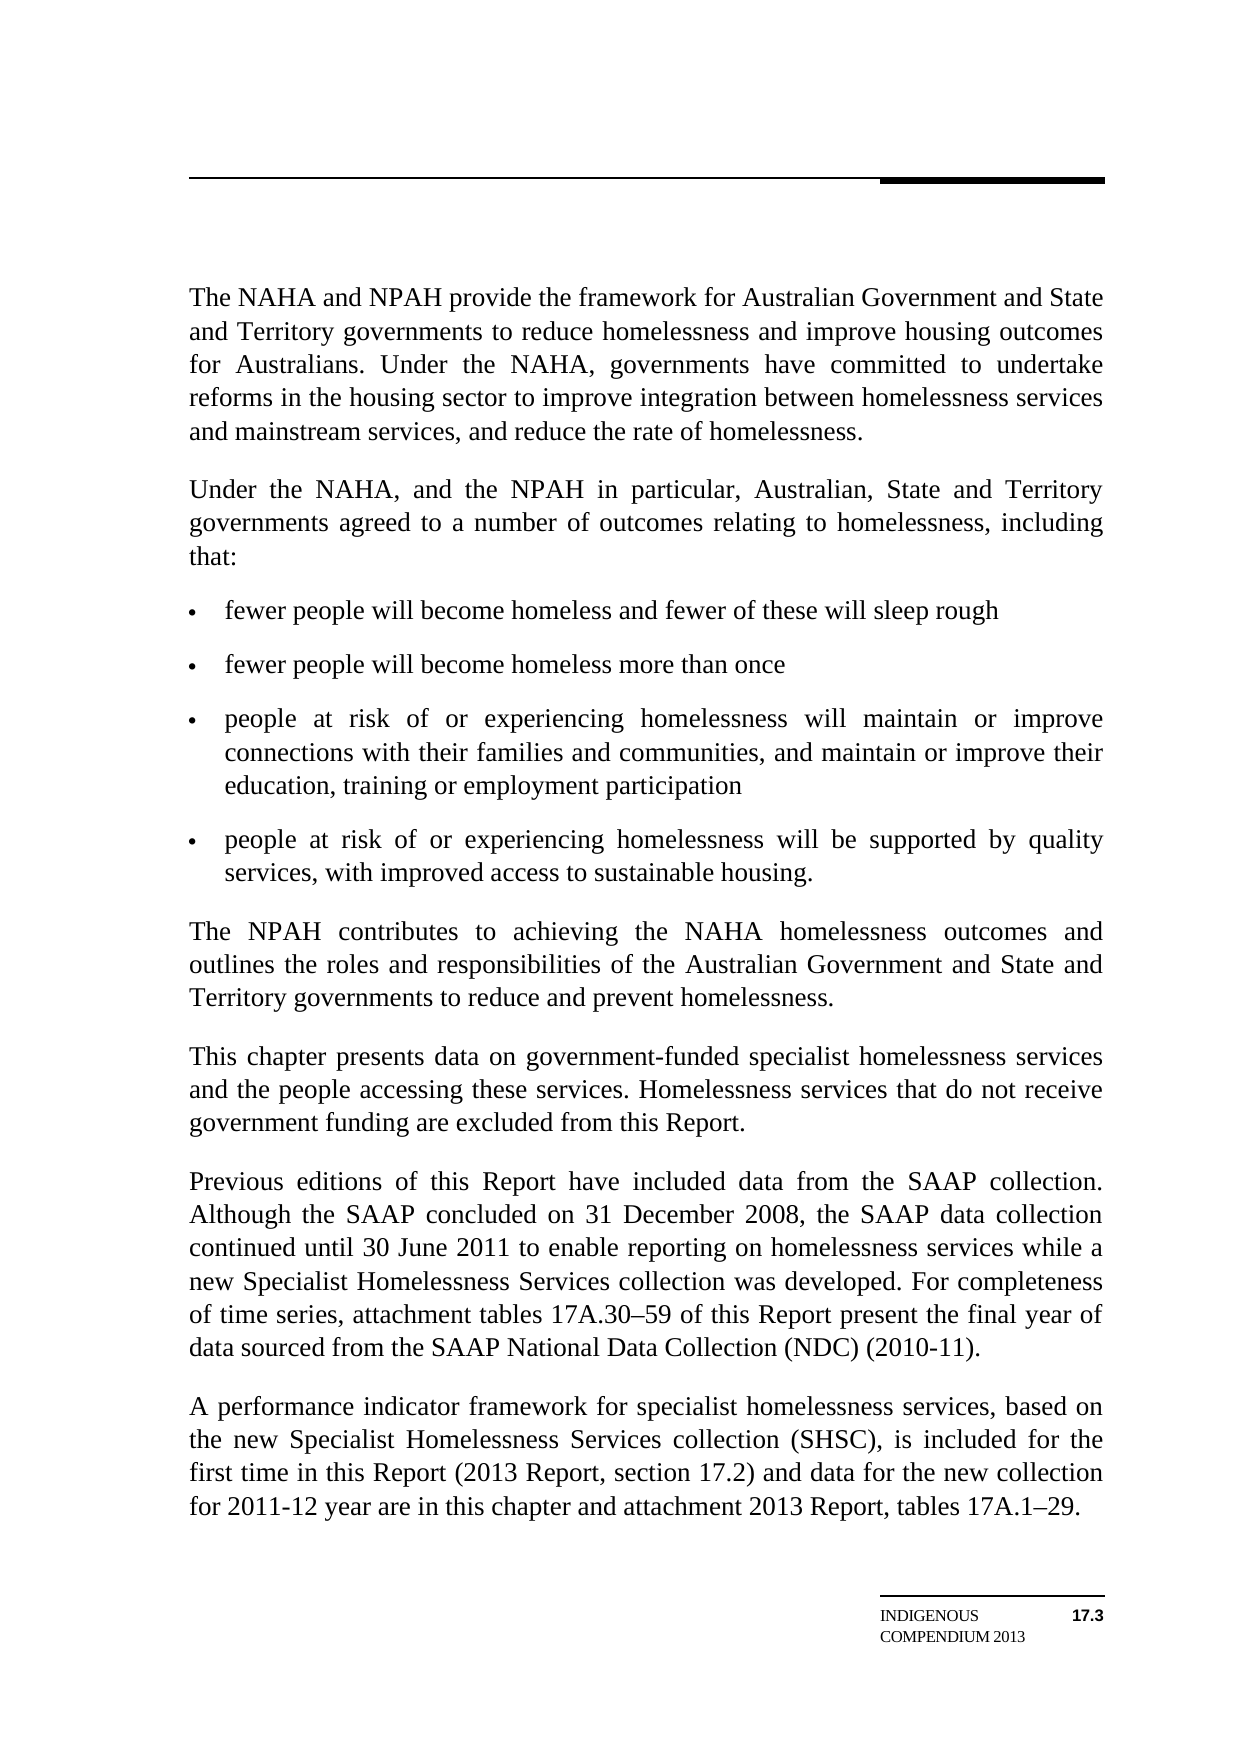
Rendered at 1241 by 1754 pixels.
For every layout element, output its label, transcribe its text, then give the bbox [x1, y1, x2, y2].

list people at risk of or experiencing homelessness will maintain or improve connections with their families and communities, and maintain or improve their education, training or employment participation [189, 700, 1104, 800]
text Under the NAHA, and the NPAH in particular, Australian, State and Territory governments agreed to a number of outcomes relating to homelessness, including that: [189, 471, 1104, 571]
text A performance indicator framework for specialist homelessness services, based on the new Specialist Homelessness Services collection (SHSC), is included for the first time in this Report (2013 Report, section 17.2) and data for the new collection for 2011-12 year are in this chapter and attachment 2013 Report, tables 17A.1–29. [189, 1388, 1104, 1521]
text Previous editions of this Report have included data from the SAAP collection. Although the SAAP concluded on 31 December 2008, the SAAP data collection continued until 30 June 2011 to enable reporting on homelessness services while a new Specialist Homelessness Services collection was developed. For completeness of time series, attachment tables 17A.30–59 of this Report present the final year of data sourced from the SAAP National Data Collection (NDC) (2010-11). [189, 1163, 1104, 1363]
list fewer people will become homeless and fewer of these will sleep rough [189, 592, 1104, 625]
text The NPAH contributes to achieving the NAHA homelessness outcomes and outlines the roles and responsibilities of the Australian Government and State and Territory governments to reduce and prevent homelessness. [189, 913, 1104, 1013]
text This chapter presents data on government-funded specialist homelessness services and the people accessing these services. Homelessness services that do not receive government funding are excluded from this Report. [189, 1038, 1104, 1138]
list fewer people will become homeless more than once [189, 646, 1104, 679]
list people at risk of or experiencing homelessness will be supported by quality services, with improved access to sustainable housing. [189, 821, 1104, 888]
text The NAHA and NPAH provide the framework for Australian Government and State and Territory governments to reduce homelessness and improve housing outcomes for Australians. Under the NAHA, governments have committed to undertake reforms in the housing sector to improve integration between homelessness services and mainstream services, and reduce the rate of homelessness. [189, 279, 1104, 446]
